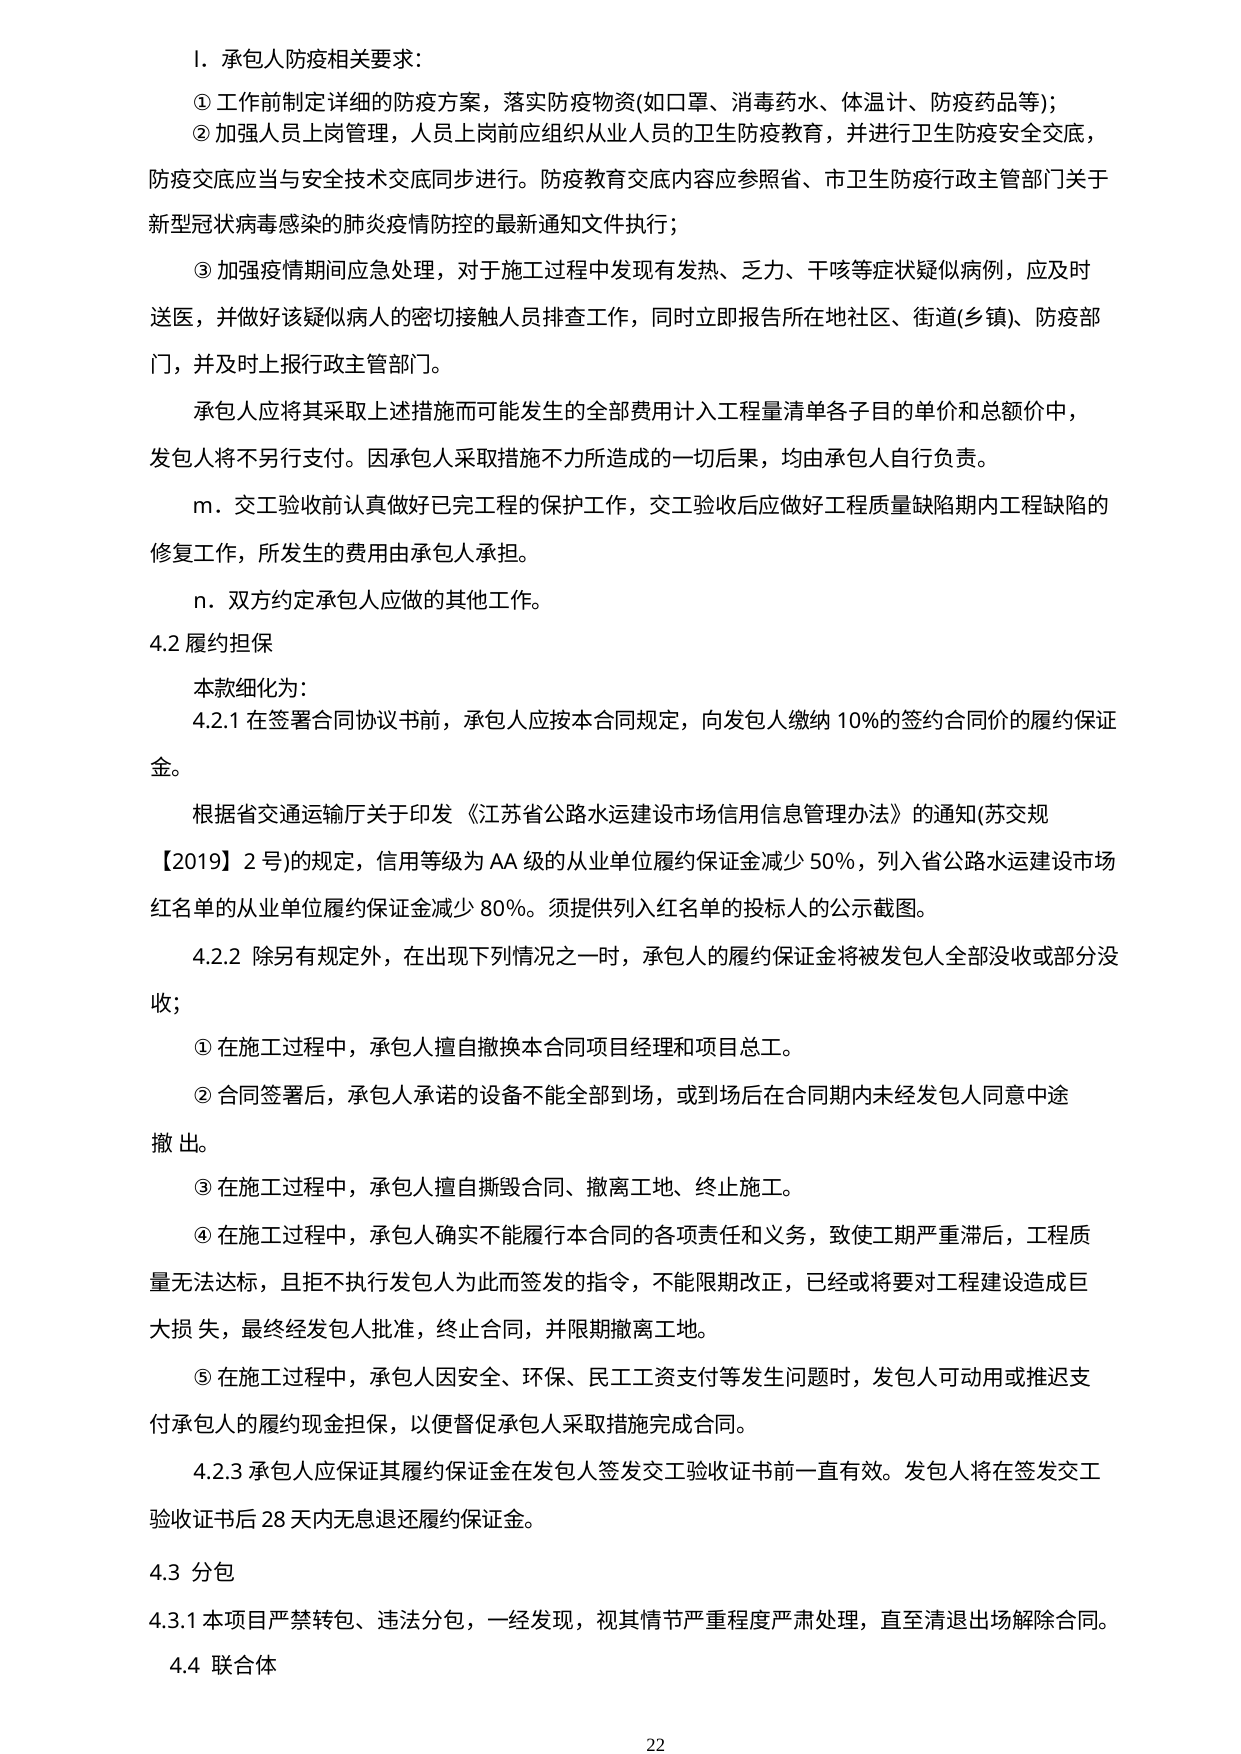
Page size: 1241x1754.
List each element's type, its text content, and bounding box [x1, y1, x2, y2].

text 本款细化为： [193, 674, 1122, 703]
text 4.2 履约担保 [149, 628, 1122, 657]
text ①在施工过程中，承包人擅自撤换本合同项目经理和项目总工。 [193, 1033, 1122, 1062]
text l．承包人防疫相关要求： [193, 42, 1122, 73]
text 4.3 分包 [149, 1557, 1122, 1587]
text 4.2.1 在签署合同协议书前，承包人应按本合同规定，向发包人缴纳 10%的签约合同价的履约保证金。 [150, 703, 1120, 782]
text m．交工验收前认真做好已完工程的保护工作，交工验收后应做好工程质量缺陷期内工程缺陷的修复工作，所发生的费用由承包人承担。 [150, 488, 1120, 567]
text 承包人应将其采取上述措施而可能发生的全部费用计入工程量清单各子目的单价和总额价中，发包人将不另行支付。因承包人采取措施不力所造成的一切后果，均由承包人自行负责。 [149, 394, 1110, 473]
text ③在施工过程中，承包人擅自撕毁合同、撤离工地、终止施工。 [193, 1173, 1122, 1201]
text ①工作前制定详细的防疫方案，落实防疫物资(如口罩、消毒药水、体温计、防疫药品等)； [192, 87, 1122, 116]
text 4.3.1本项目严禁转包、违法分包，一经发现，视其情节严重程度严肃处理，直至清退出场解除合同。 [148, 1603, 1122, 1635]
text ②合同签署后，承包人承诺的设备不能全部到场，或到场后在合同期内未经发包人同意中途撤 出。 [151, 1078, 1088, 1157]
text 4.2.3 承包人应保证其履约保证金在发包人签发交工验收证书前一直有效。发包人将在签发交工验收证书后 28 天内无息退还履约保证金。 [149, 1454, 1122, 1534]
text ③加强疫情期间应急处理，对于施工过程中发现有发热、乏力、干咳等症状疑似病例，应及时送医，并做好该疑似病人的密切接触人员排查工作，同时立即报告所在地社区、街道(乡镇)、防疫部门，并及时上报行政主管部门。 [150, 253, 1110, 379]
text 根据省交通运输厅关于印发 《江苏省公路水运建设市场信用信息管理办法》的通知(苏交规【2019】2 号)的规定，信用等级为 AA 级的从业单位履约保证金减少 50％，列入省公路水运建设市场 红名单的从业单位履约保证金减少 80％。须提供列入红名单的投标人的公示截图。 [150, 797, 1120, 923]
text ②加强人员上岗管理，人员上岗前应组织从业人员的卫生防疫教育，并进行卫生防疫安全交底，防疫交底应当与安全技术交底同步进行。防疫教育交底内容应参照省、市卫生防疫行政主管部门关于 新型冠状病毒感染的肺炎疫情防控的最新通知文件执行； [148, 116, 1122, 239]
text ⑤在施工过程中，承包人因安全、环保、民工工资支付等发生问题时，发包人可动用或推迟支付承包人的履约现金担保，以便督促承包人采取措施完成合同。 [149, 1359, 1110, 1438]
text 4.4 联合体 [169, 1651, 1122, 1680]
text n．双方约定承包人应做的其他工作。 [193, 583, 1122, 614]
text ④在施工过程中，承包人确实不能履行本合同的各项责任和义务，致使工期严重滞后，工程质量无法达标，且拒不执行发包人为此而签发的指令，不能限期改正，已经或将要对工程建设造成巨大损 失，最终经发包人批准，终止合同，并限期撤离工地。 [149, 1218, 1110, 1344]
text 4.2.2 除另有规定外，在出现下列情况之一时，承包人的履约保证金将被发包人全部没收或部分没收； [150, 939, 1120, 1017]
